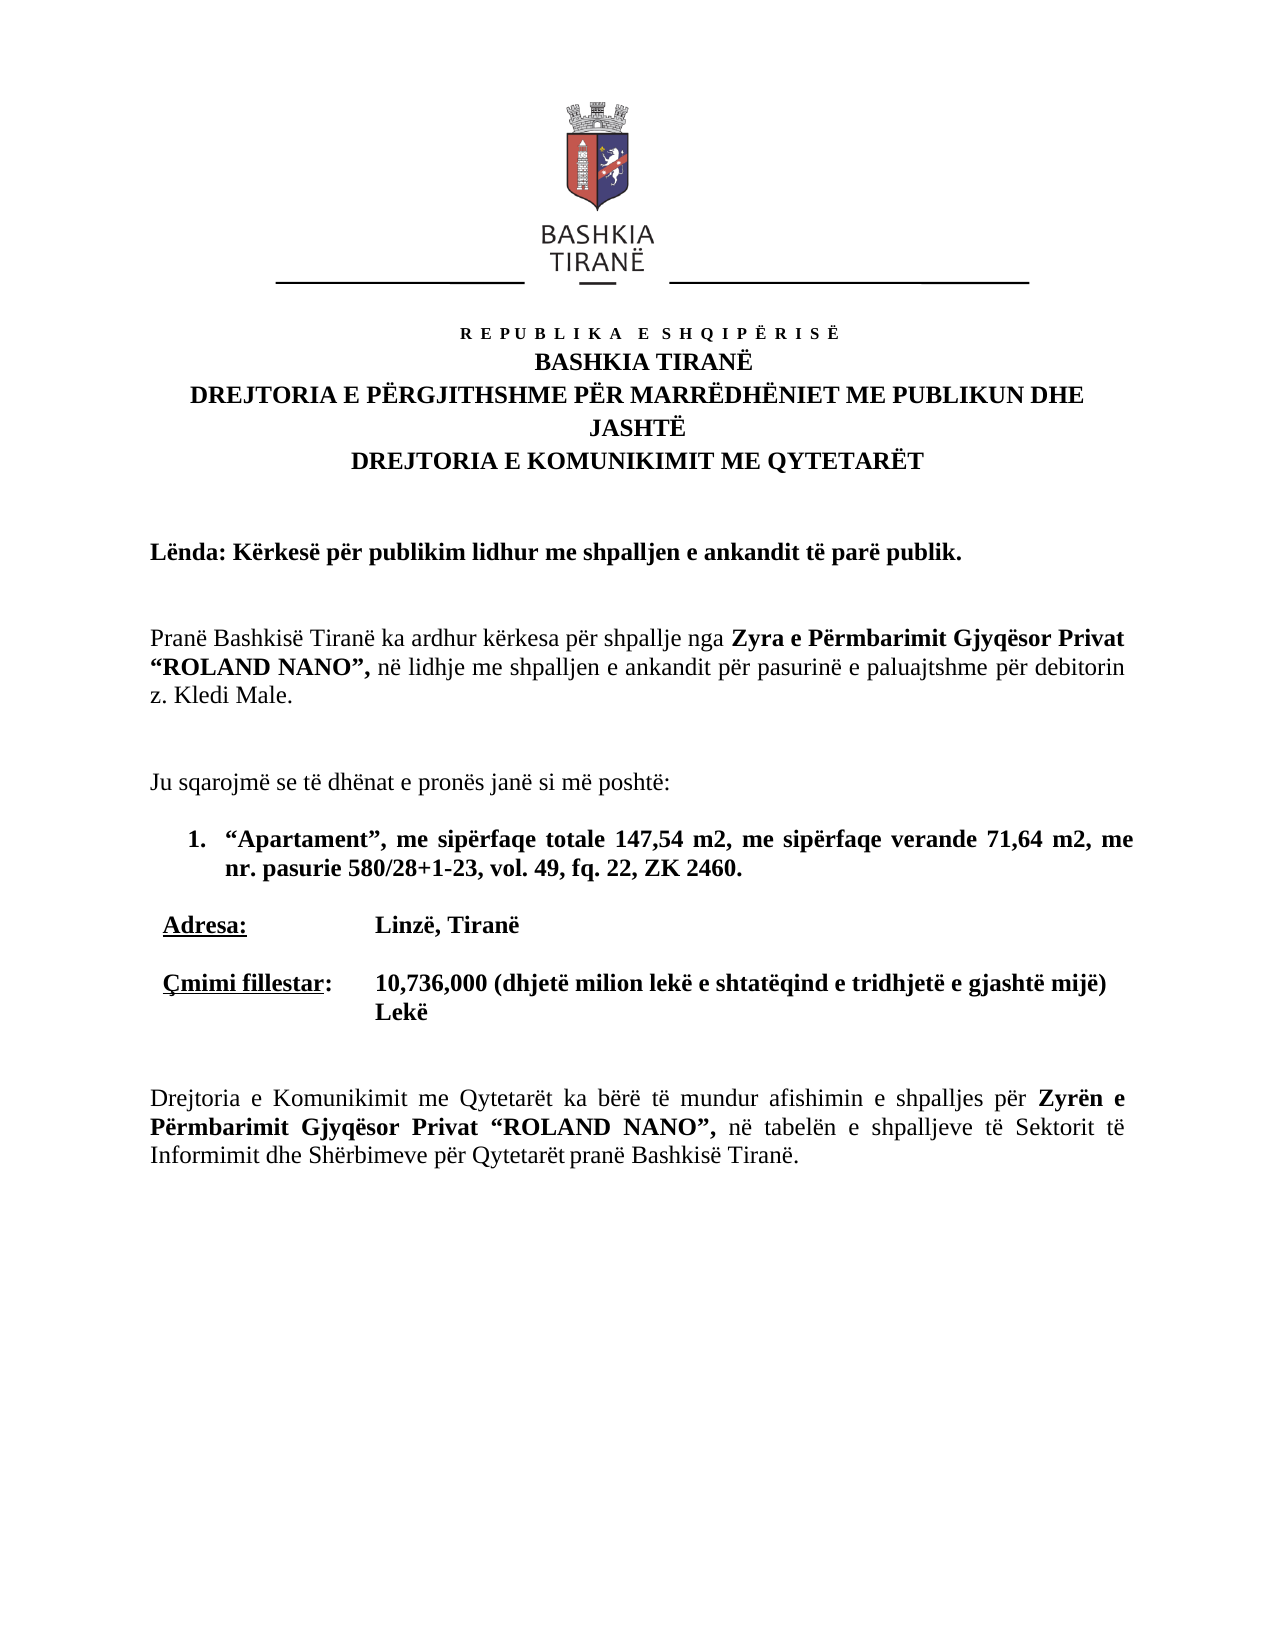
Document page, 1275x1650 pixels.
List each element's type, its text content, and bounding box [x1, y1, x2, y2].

text R E P U B L I K A E S H Q I P Ë R I S Ë BASHKIA TIRANË DREJTORIA E PËRGJITHSHME PËR MARRËDHËNIET ME PUBLIKUN DHE JASHTË DREJTORIA E KOMUNIKIMIT ME QYTETARËT [150, 324, 1125, 475]
text Lënda: Kërkesë për publikim lidhur me shpalljen e ankandit të parë publik. [150, 537, 1125, 565]
list “Apartament”, me sipërfaqe totale 147,54 m2, me sipërfaqe verande 71,64 m2, me nr. pasurie 580/28+1-23, vol. 49, fq. 22, ZK 2460. [187, 824, 1134, 882]
text Lekë [150, 997, 1125, 1025]
text Pranë Bashkisë Tiranë ka ardhur kërkesa për shpallje nga Zyra e Përmbarimit Gjyqësor Privat “ROLAND NANO”, në lidhje me shpalljen e ankandit për pasurinë e paluajtshme për debitorin z. Kledi Male. [150, 623, 1125, 709]
text Adresa: Linzë, Tiranë [150, 910, 1172, 939]
text Çmimi fillestar: 10,736,000 (dhjetë milion lekë e shtatëqind e tridhjetë e gjashtë mijë) [150, 968, 1125, 997]
text Ju sqarojmë se të dhënat e pronës janë si më poshtë: [150, 767, 1125, 795]
picture [483, 72, 719, 318]
text Drejtoria e Komunikimit me Qytetarët ka bërë të mundur afishimin e shpalljes për Zyrën e Përmbarimit Gjyqësor Privat “ROLAND NANO”, në tabelën e shpalljeve të Sektorit të Informimit dhe Shërbimeve për Qytetarët pranë Bashkisë Tiranë. [150, 1083, 1125, 1169]
